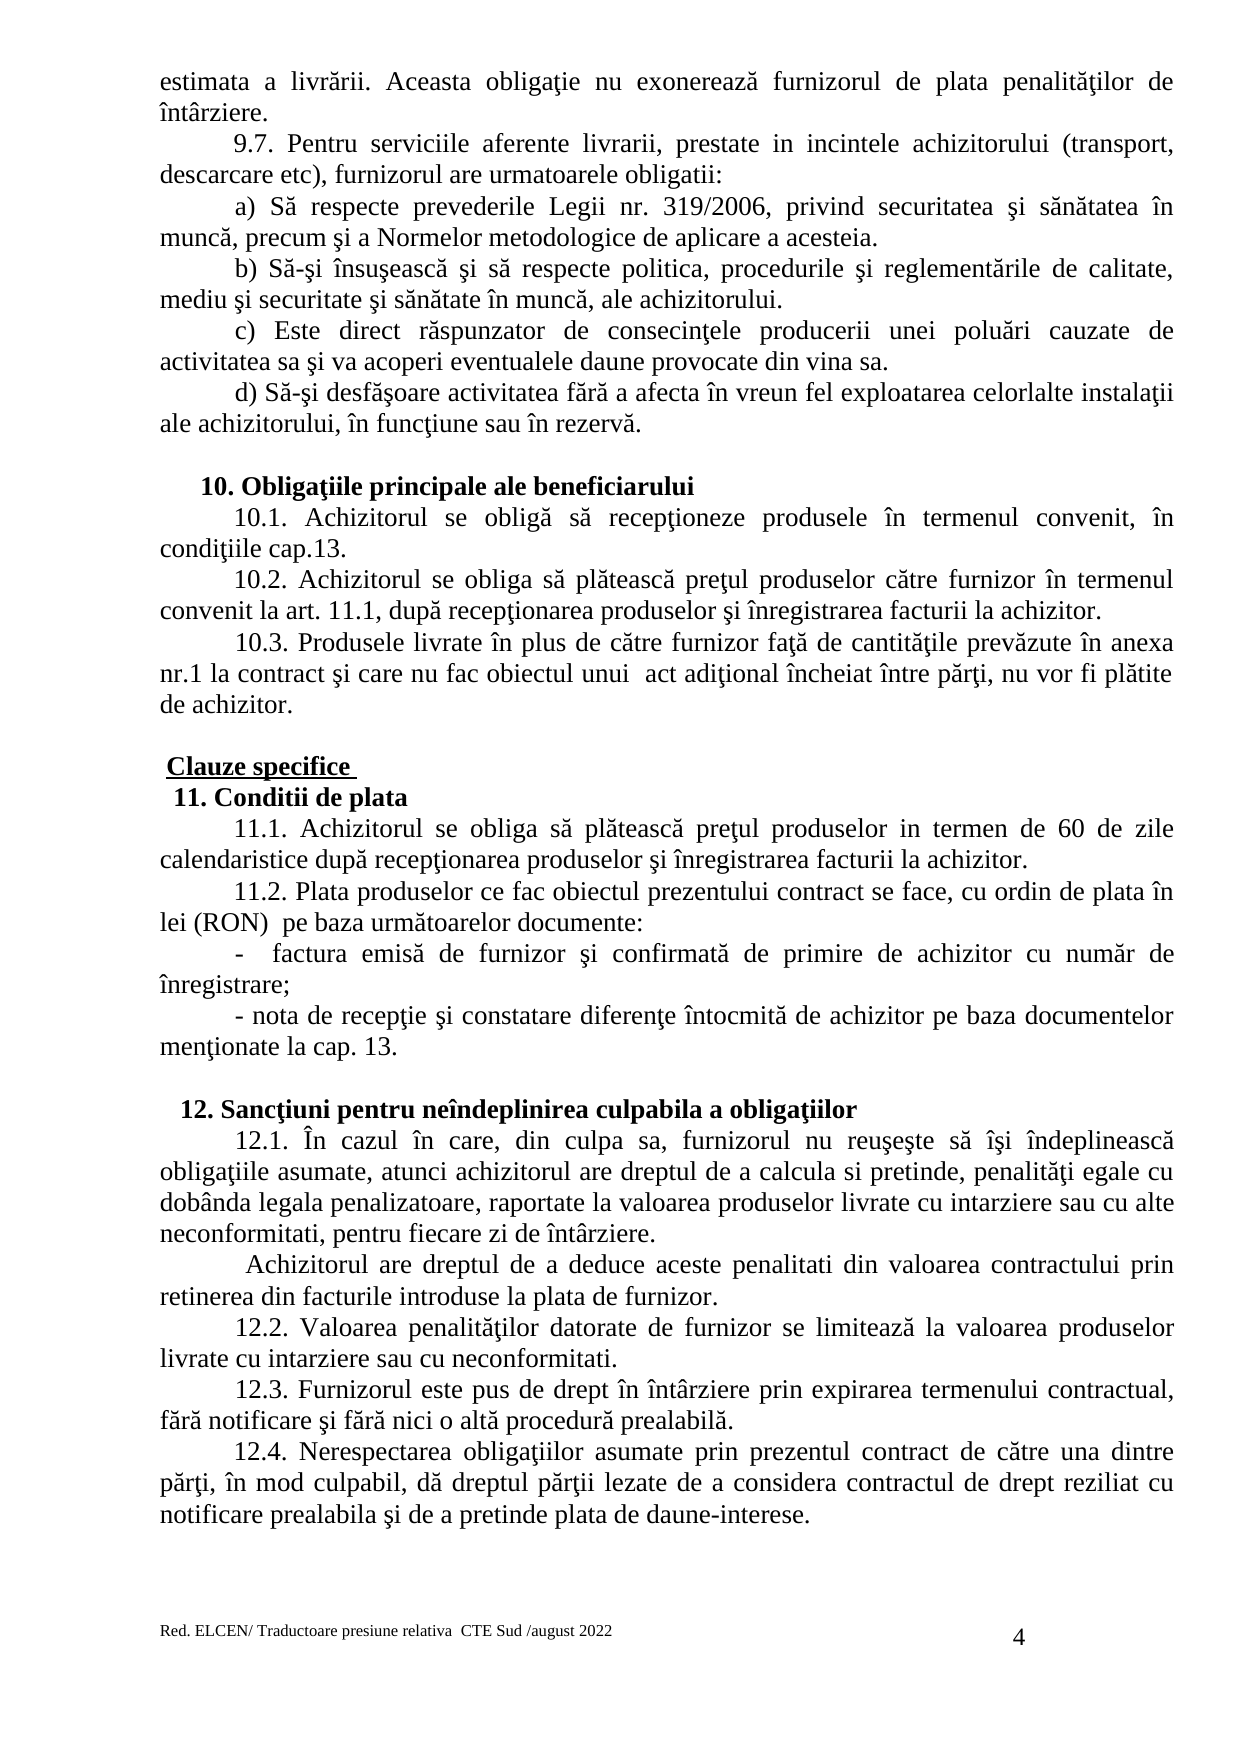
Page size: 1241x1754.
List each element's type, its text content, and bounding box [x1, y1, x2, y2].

text 10.1. Achizitorul se obligă să recepţioneze produsele în termenul convenit, în condiţiile cap.13. [159, 501, 1175, 563]
text - factura emisă de furnizor şi confirmată de primire de achizitor cu număr de înregistrare; [159, 937, 1175, 999]
text 11.1. Achizitorul se obliga să plătească preţul produselor in termen de 60 de zile calendaristice după recepţionarea produselor şi înregistrarea facturii la achizitor. [159, 812, 1175, 875]
text 12.4. Nerespectarea obligaţiilor asumate prin prezentul contract de către una dintre părţi, în mod culpabil, dă dreptul părţii lezate de a considera contractul de drept reziliat cu notificare prealabila şi de a pretinde plata de daune-interese. [159, 1435, 1175, 1529]
text 12.2. Valoarea penalităţilor datorate de furnizor se limitează la valoarea produselor livrate cu intarziere sau cu neconformitati. [159, 1311, 1175, 1373]
text d) Să-şi desfăşoare activitatea fără a afecta în vreun fel exploatarea celorlalte instalaţii ale achizitorului, în funcţiune sau în rezervă. [159, 376, 1175, 439]
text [159, 65, 1175, 127]
text a) Să respecte prevederile Legii nr. 319/2006, privind securitatea şi sănătatea în muncă, precum şi a Normelor metodologice de aplicare a acesteia. [159, 189, 1175, 252]
text 9.7. Pentru serviciile aferente livrarii, prestate in incintele achizitorului (transport, descarcare etc), furnizorul are urmatoarele obligatii: [159, 127, 1175, 189]
text 10.3. Produsele livrate în plus de către furnizor faţă de cantităţile prevăzute în anexa nr.1 la contract şi care nu fac obiectul unui act adiţional încheiat între părţi, nu vor fi plătite de achizitor. [159, 626, 1175, 719]
text 11.2. Plata produselor ce fac obiectul prezentului contract se face, cu ordin de plata în lei (RON) pe baza următoarelor documente: [159, 875, 1175, 937]
text 11. Conditii de plata [159, 781, 1175, 812]
text 12.3. Furnizorul este pus de drept în întârziere prin expirarea termenului contractual, fără notificare şi fără nici o altă procedură prealabilă. [159, 1373, 1175, 1435]
text c) Este direct răspunzator de consecinţele producerii unei poluări cauzate de activitatea sa şi va acoperi eventualele daune provocate din vina sa. [159, 314, 1175, 376]
text 12. Sancţiuni pentru neîndeplinirea culpabila a obligaţiilor [159, 1093, 1175, 1124]
text 12.1. În cazul în care, din culpa sa, furnizorul nu reuşeşte să îşi îndeplinească obligaţiile asumate, atunci achizitorul are dreptul de a calcula si pretinde, penalităţi egale cu dobânda legala penalizatoare, raportate la valoarea produselor livrate cu intarziere sau cu alte neconformitati, pentru fiecare zi de întârziere. [159, 1124, 1175, 1248]
text Clauze specifice [159, 750, 1175, 781]
text b) Să-şi însuşească şi să respecte politica, procedurile şi reglementările de calitate, mediu şi securitate şi sănătate în muncă, ale achizitorului. [159, 252, 1175, 314]
text - nota de recepţie şi constatare diferenţe întocmită de achizitor pe baza documentelor menţionate la cap. 13. [159, 999, 1175, 1062]
text Achizitorul are dreptul de a deduce aceste penalitati din valoarea contractului prin retinerea din facturile introduse la plata de furnizor. [159, 1248, 1175, 1311]
text 10.2. Achizitorul se obliga să plătească preţul produselor către furnizor în termenul convenit la art. 11.1, după recepţionarea produselor şi înregistrarea facturii la achizitor. [159, 563, 1175, 626]
text 10. Obligaţiile principale ale beneficiarului [159, 470, 1175, 501]
